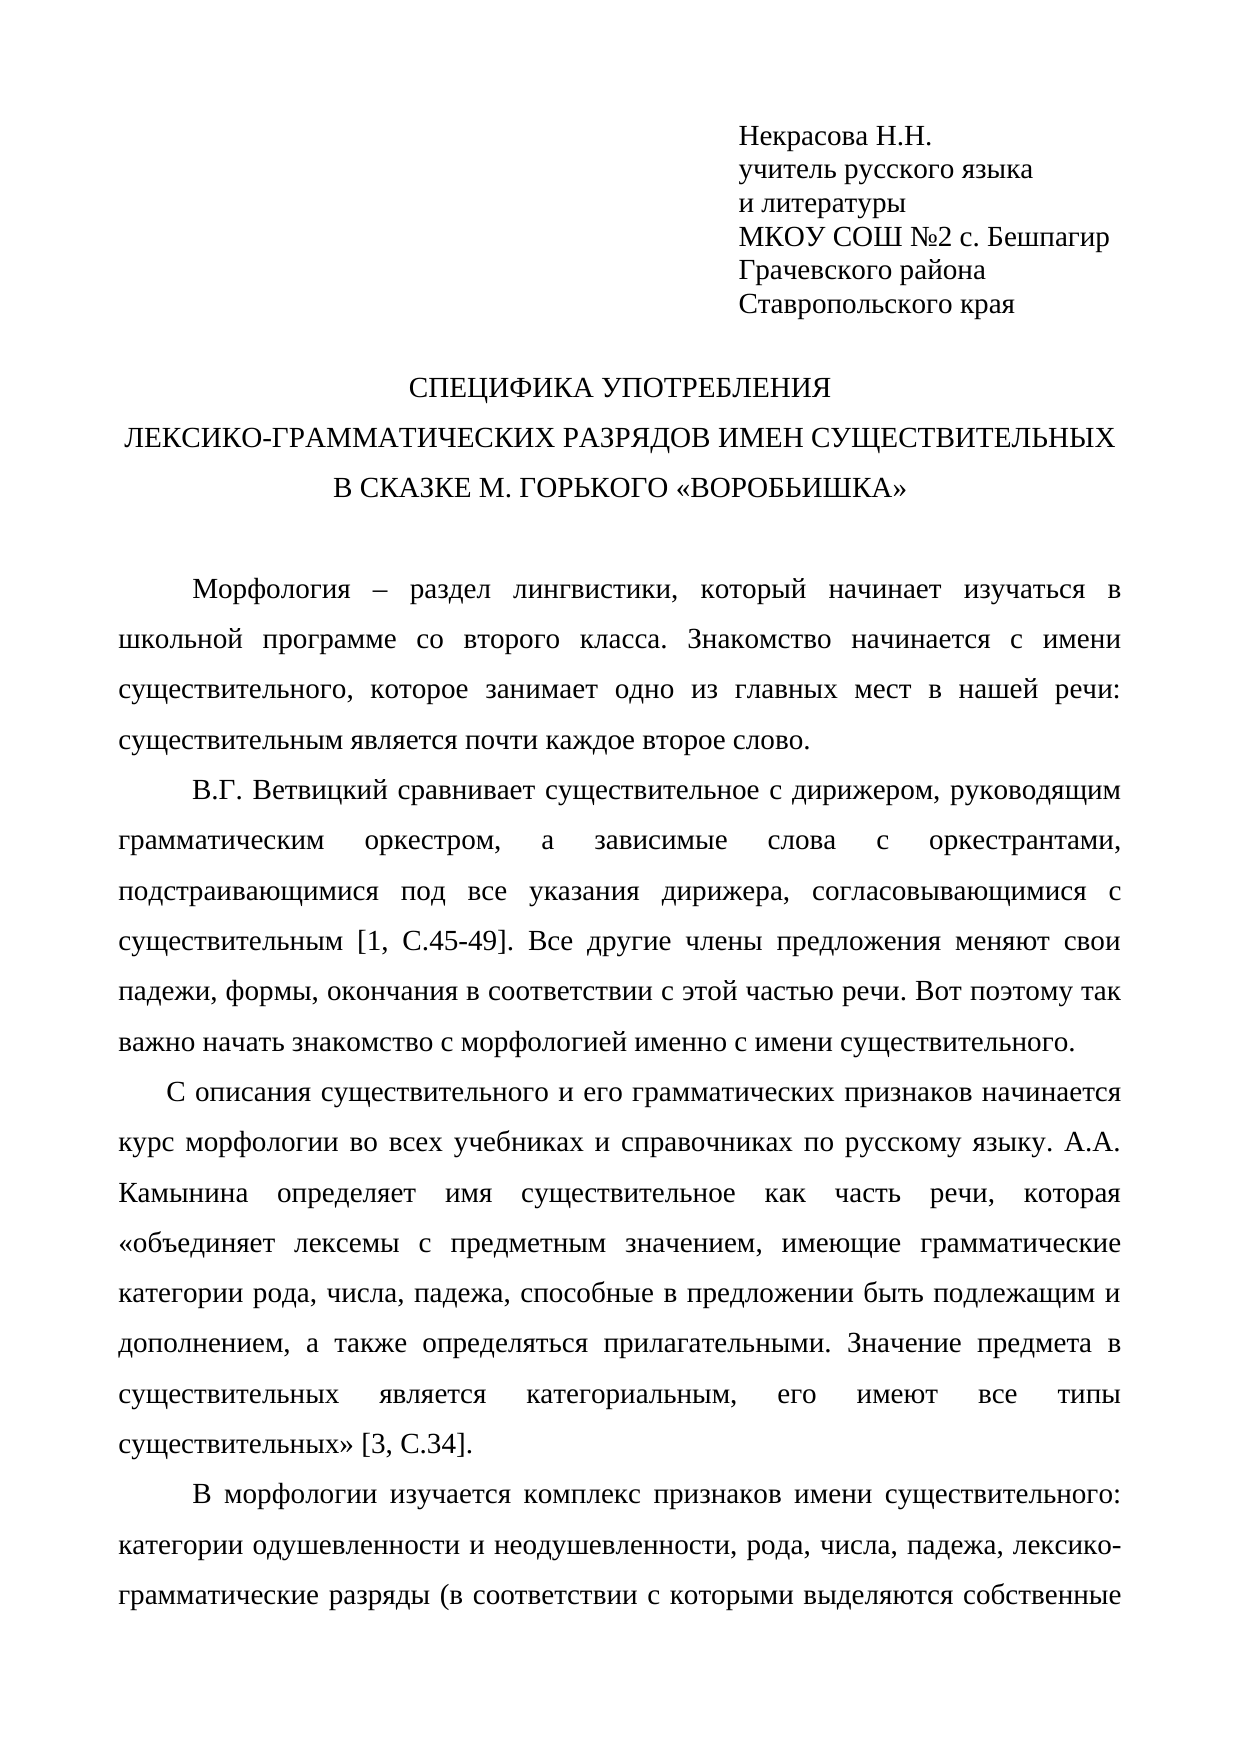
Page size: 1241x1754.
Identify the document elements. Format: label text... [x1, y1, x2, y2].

text ЛЕКСИКО-ГРАММАТИЧЕСКИХ РАЗРЯДОВ ИМЕН СУЩЕСТВИТЕЛЬНЫХ В СКАЗКЕ М. ГОРЬКОГО «ВОРОБЬИШКА» [118, 420, 1122, 504]
text В.Г. Ветвицкий сравнивает существительное с дирижером, руководящим грамматическим оркестром, а зависимые слова с оркестрантами, подстраивающимися под все указания дирижера, согласовывающимися с существительным [1, С.45-49]. Все другие члены предложения меняют свои падежи, формы, окончания в соответствии с этой частью речи. Вот поэтому так важно начать знакомство с морфологией именно с имени существительного. [118, 772, 1122, 1057]
text Морфология – раздел лингвистики, который начинает изучаться в школьной программе со второго класса. Знакомство начинается с имени существительного, которое занимает одно из главных мест в нашей речи: существительным является почти каждое второе слово. [118, 571, 1122, 755]
text Некрасова Н.Н. [738, 118, 1122, 152]
text СПЕЦИФИКА УПОТРЕБЛЕНИЯ [118, 370, 1122, 403]
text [118, 1477, 1122, 1611]
text МКОУ СОШ №2 с. Бешпагир [738, 219, 1122, 252]
text учитель русского языка [738, 152, 1122, 185]
text Ставропольского края [738, 286, 1122, 319]
text С описания существительного и его грамматических признаков начинается курс морфологии во всех учебниках и справочниках по русскому языку. А.А. Камынина определяет имя существительное как часть речи, которая «объединяет лексемы с предметным значением, имеющие грамматические категории рода, числа, падежа, способные в предложении быть подлежащим и дополнением, а также определяться прилагательными. Значение предмета в существительных является категориальным, его имеют все типы существительных» [3, С.34]. [118, 1074, 1122, 1460]
text Грачевского района [738, 252, 1122, 286]
text и литературы [738, 185, 1122, 219]
